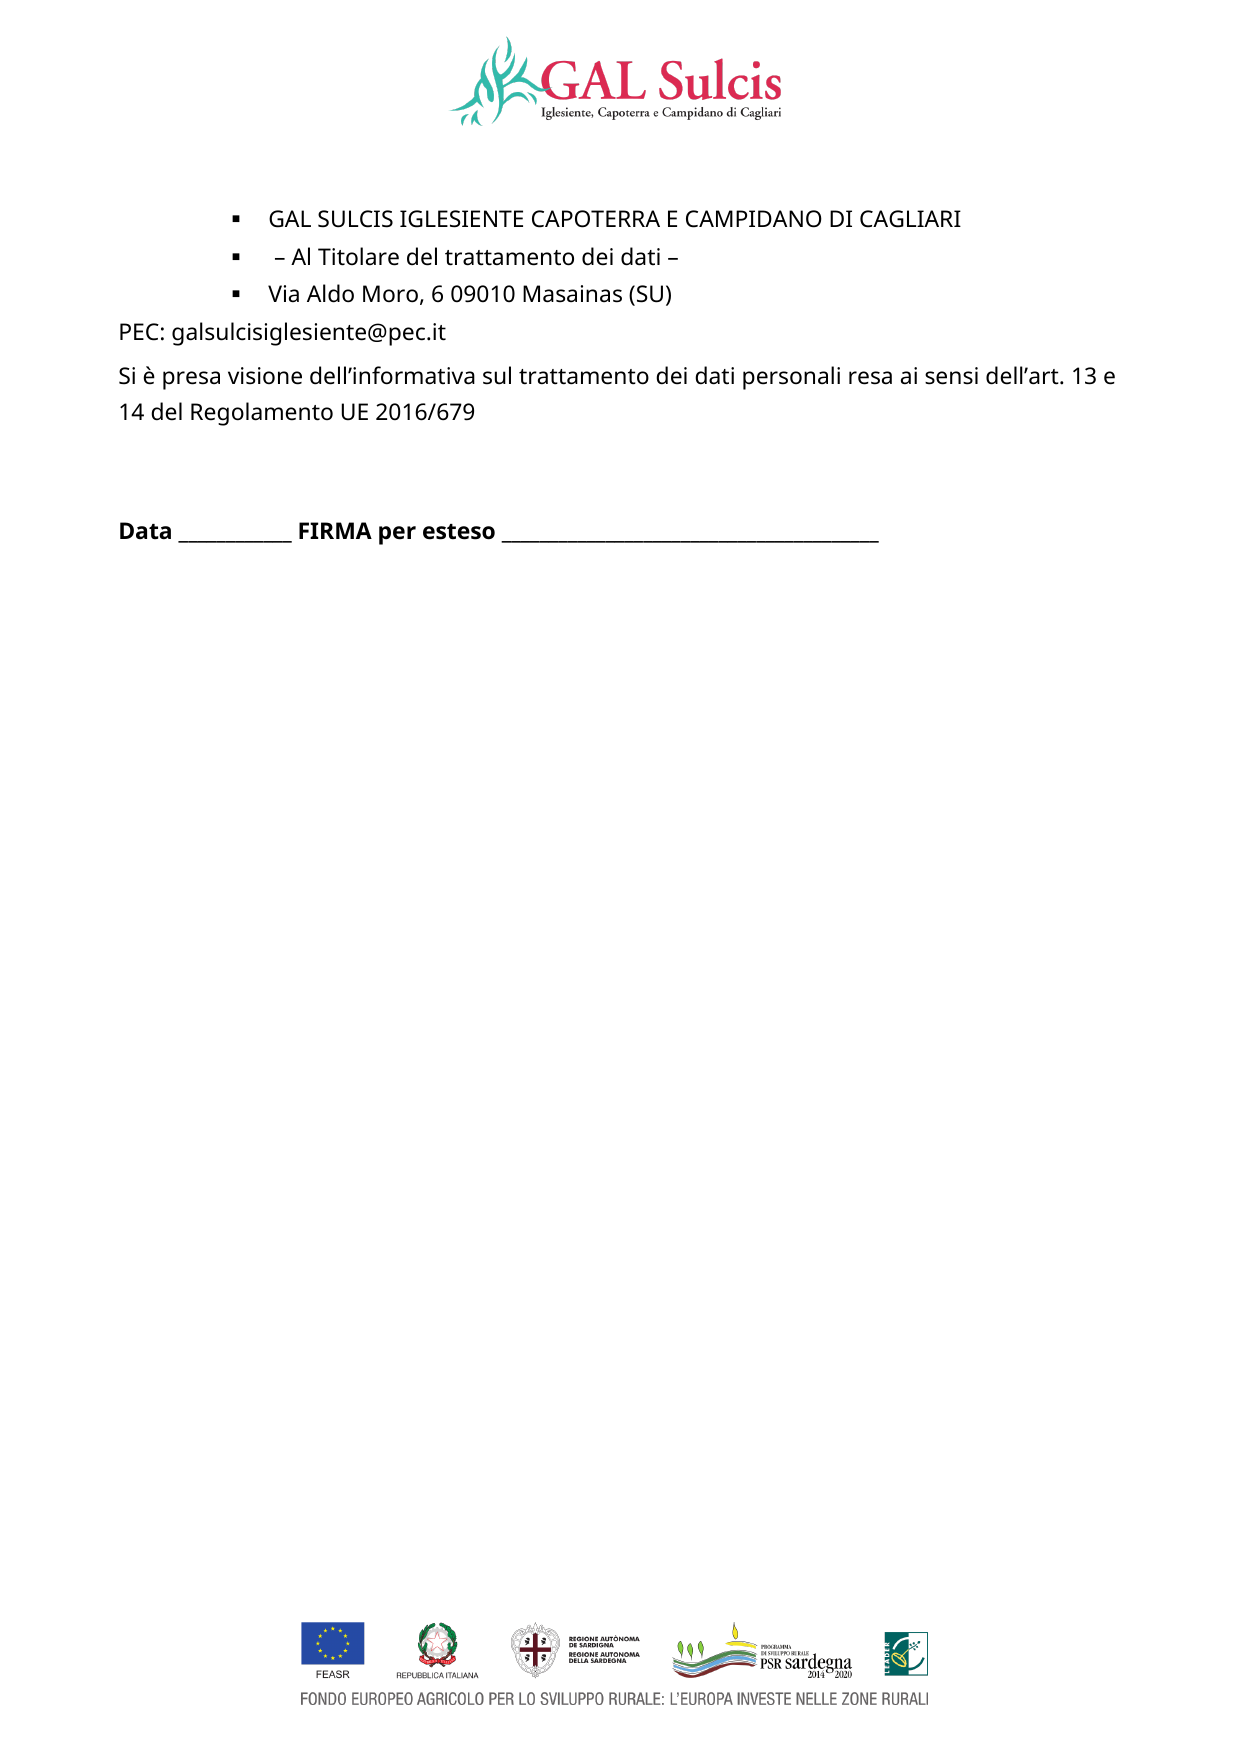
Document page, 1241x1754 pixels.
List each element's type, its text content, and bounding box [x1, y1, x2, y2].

picture [448, 36, 781, 126]
list GAL SULCIS IGLESIENTE CAPOTERRA E CAMPIDANO DI CAGLIARI [231, 198, 1122, 235]
picture [301, 1622, 928, 1705]
list – Al Titolare del trattamento dei dati – [231, 235, 1122, 273]
text Data ____________ FIRMA per esteso ________________________________________ [118, 515, 1122, 547]
list PEC: galsulcisiglesiente@pec.it [118, 310, 1122, 348]
text Si è presa visione dell’informativa sul trattamento dei dati personali resa ai sensi dell’art. 13 e 14 del Regolamento UE 2016/679 [118, 360, 1122, 427]
list Via Aldo Moro, 6 09010 Masainas (SU) [231, 273, 1122, 310]
